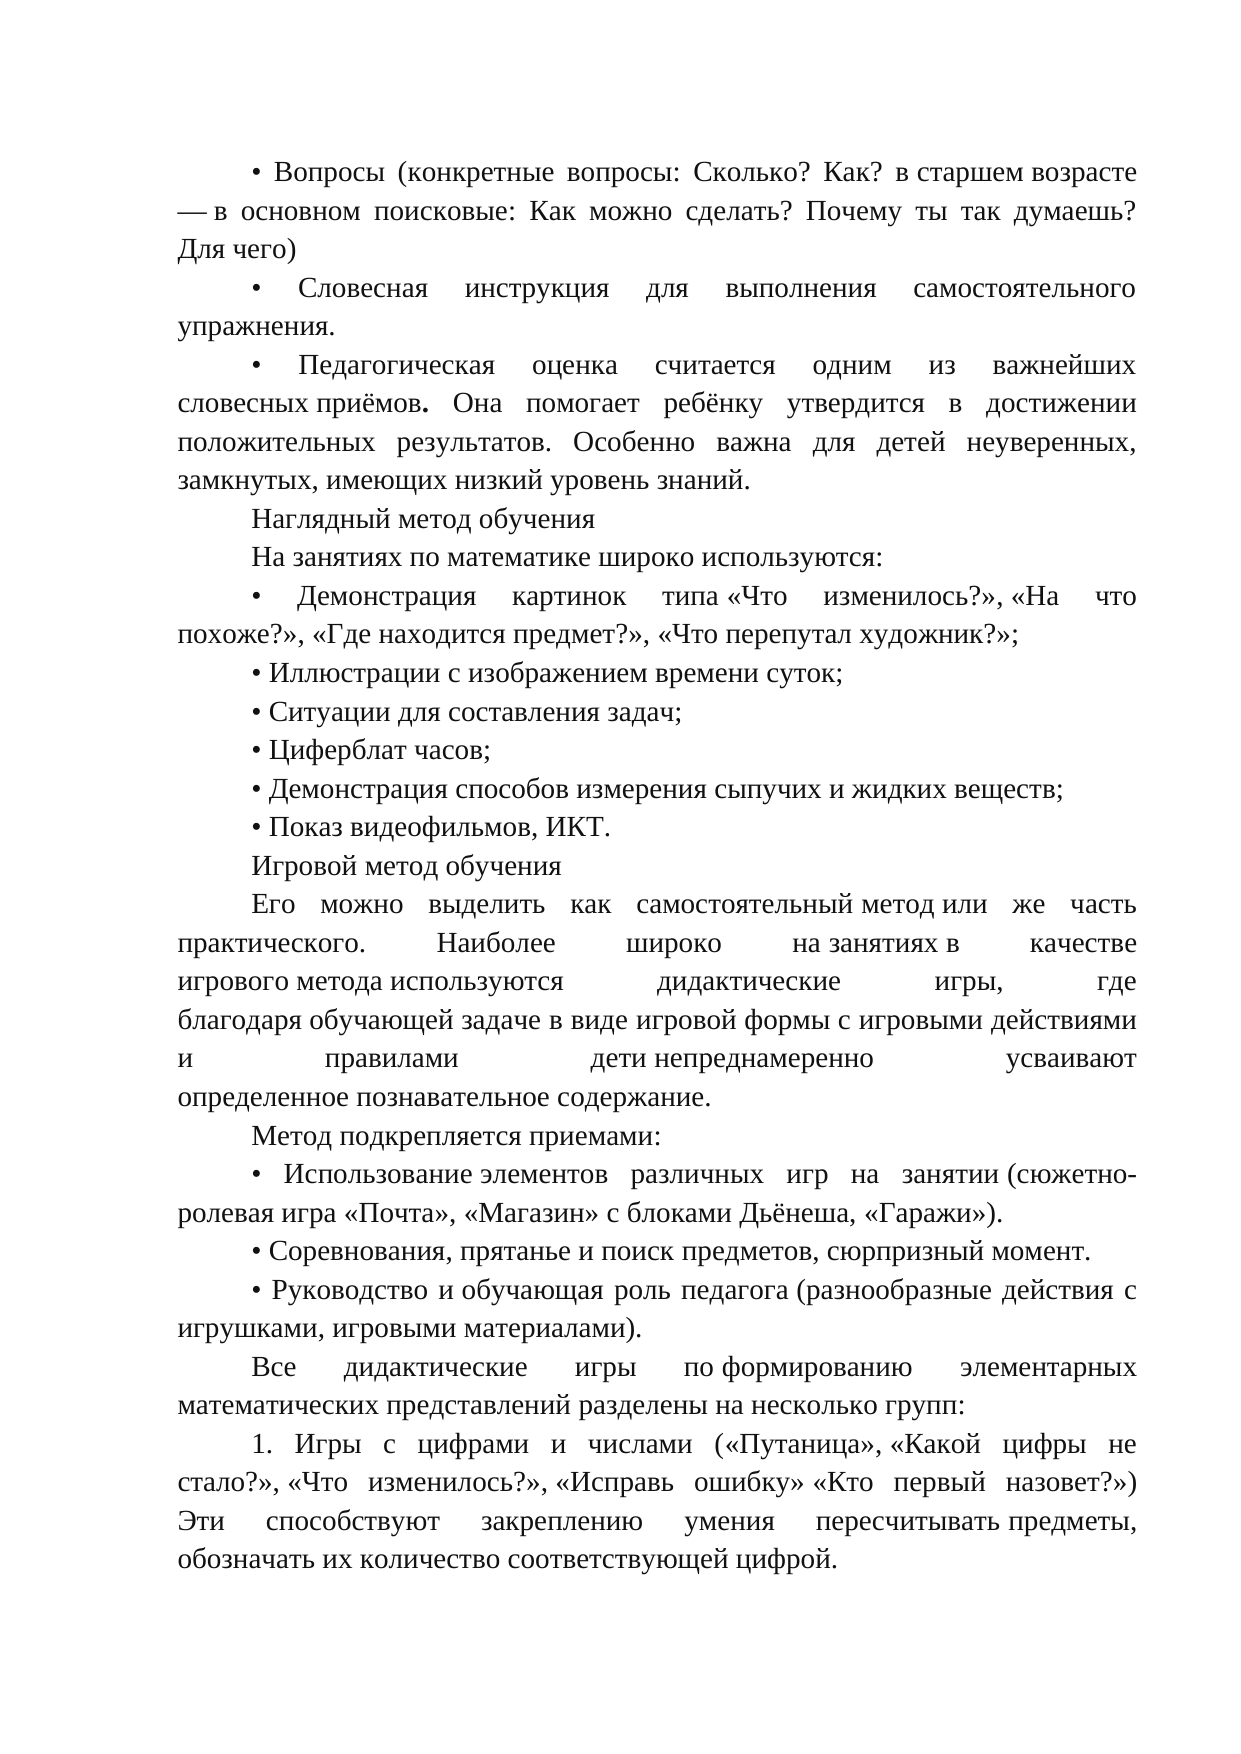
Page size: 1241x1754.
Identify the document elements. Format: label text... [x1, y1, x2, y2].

text • Использование элементов различных игр на занятии (сюжетно-ролевая игра «Почта», «Магазин» с блоками Дьёнеша, «Гаражи»). [177, 1156, 1137, 1228]
text • Демонстрация способов измерения сыпучих и жидких веществ; [177, 771, 1137, 804]
text • Циферблат часов; [177, 732, 1137, 766]
text На занятиях по математике широко используются: [177, 539, 1137, 573]
text • Показ видеофильмов, ИКТ. [177, 809, 1137, 843]
text Наглядный метод обучения [177, 501, 1137, 534]
text • Иллюстрации с изображением времени суток; [177, 655, 1137, 689]
text • Педагогическая оценка считается одним из важнейших словесных приёмов. Она помогает ребёнку утвердится в достижении положительных результатов. Особенно важна для детей неуверенных, замкнутых, имеющих низкий уровень знаний. [177, 347, 1137, 496]
text Игровой метод обучения [177, 848, 1137, 881]
text • Демонстрация картинок типа «Что изменилось?», «На что похоже?», «Где находится предмет?», «Что перепутал художник?»; [177, 578, 1137, 650]
text • Руководство и обучающая роль педагога (разнообразные действия с игрушками, игровыми материалами). [177, 1272, 1137, 1344]
text Метод подкрепляется приемами: [177, 1118, 1137, 1151]
text Его можно выделить как самостоятельный метод или же часть практического. Наиболее широко на занятиях в качестве игрового метода используются дидактические игры, где благодаря обучающей задаче в виде игровой формы с игровыми действиями и правилами дети непреднамеренно усваивают определенное познавательное содержание. [177, 886, 1137, 1113]
text • Соревнования, прятанье и поиск предметов, сюрпризный момент. [177, 1233, 1137, 1267]
text • Ситуации для составления задач; [177, 694, 1137, 727]
text • Словесная инструкция для выполнения самостоятельного упражнения. [177, 270, 1137, 342]
text Все дидактические игры по формированию элементарных математических представлений разделены на несколько групп: [177, 1349, 1137, 1421]
text 1. Игры с цифрами и числами («Путаница», «Какой цифры не стало?», «Что изменилось?», «Исправь ошибку» «Кто первый назовет?») Эти способствуют закреплению умения пересчитывать предметы, обозначать их количество соответствующей цифрой. [177, 1426, 1137, 1575]
text • Вопросы (конкретные вопросы: Сколько? Как? в старшем возрасте — в основном поисковые: Как можно сделать? Почему ты так думаешь? Для чего) [177, 154, 1137, 265]
